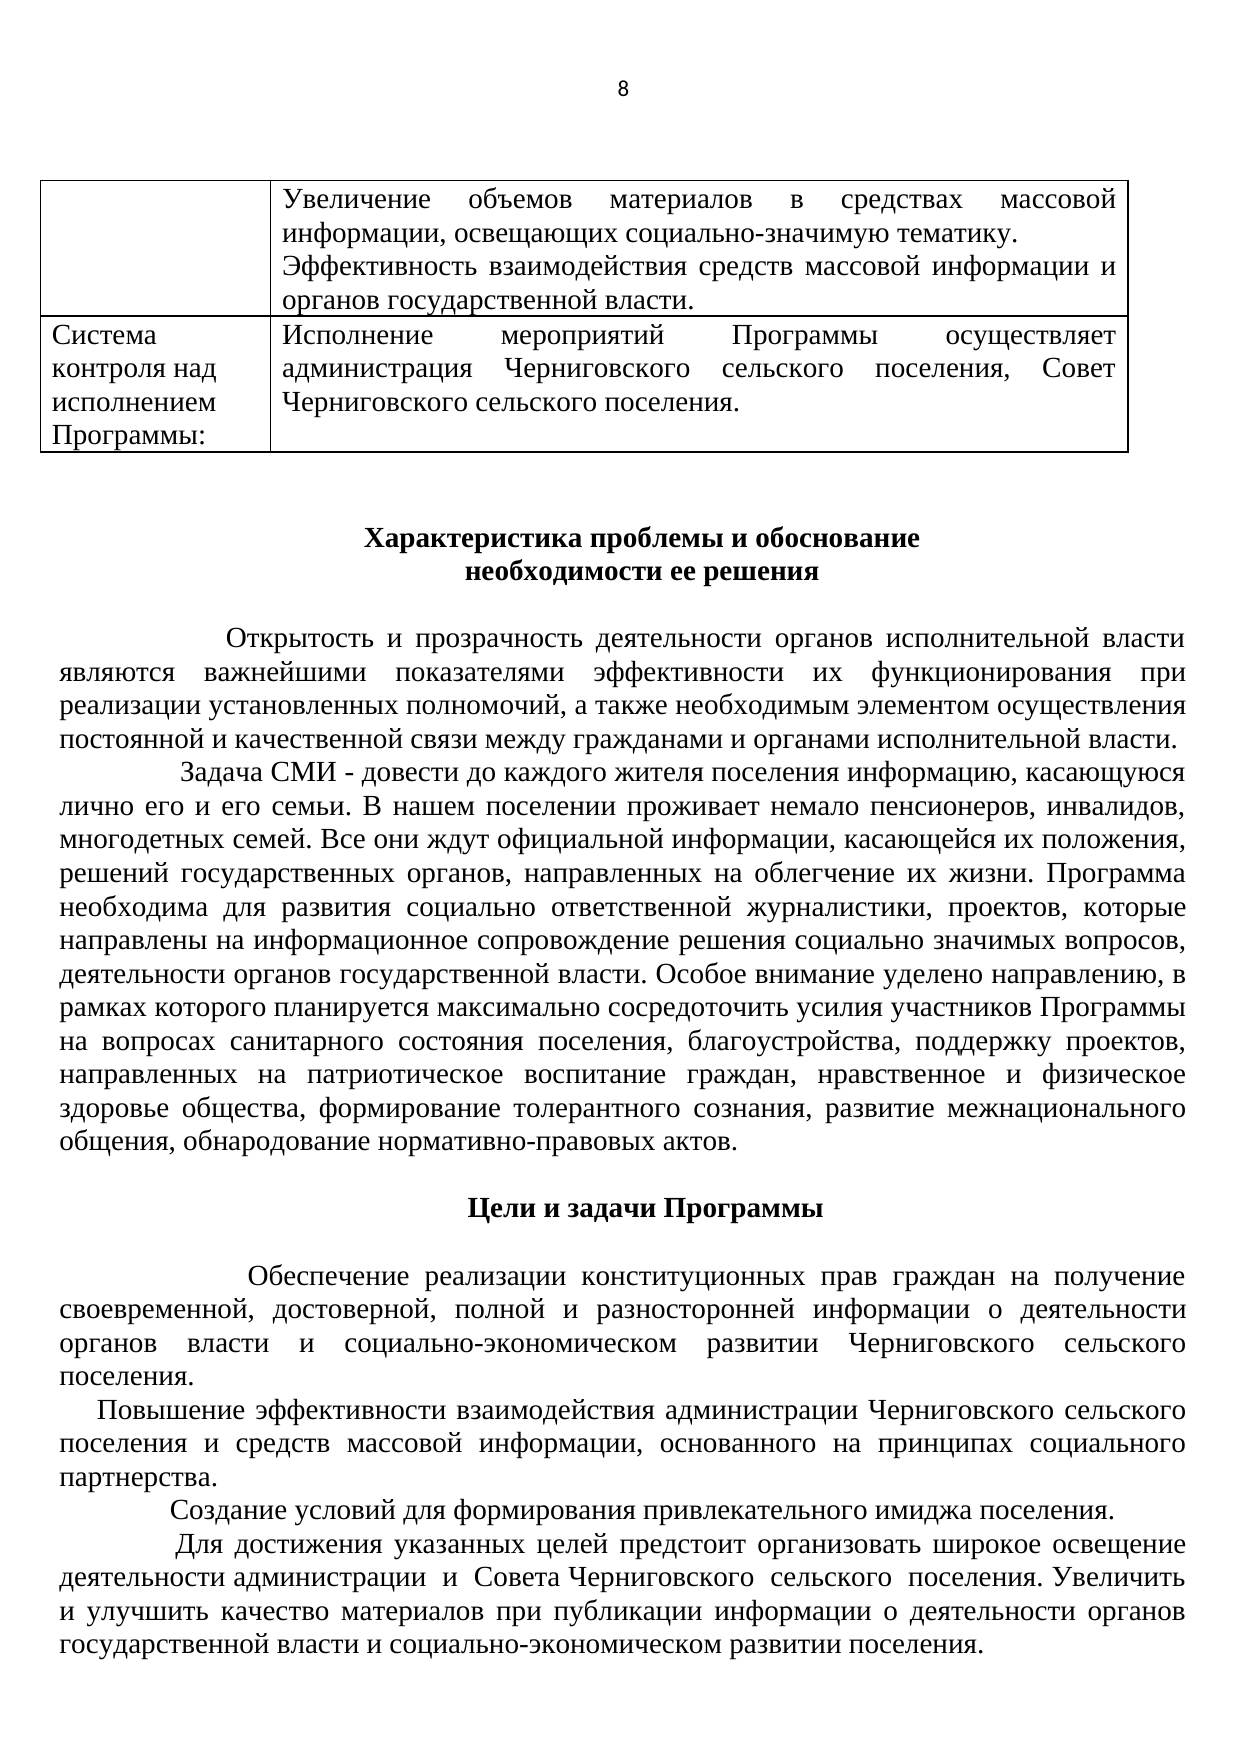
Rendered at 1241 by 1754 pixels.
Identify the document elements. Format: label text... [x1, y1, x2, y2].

text Задача СМИ - довести до каждого жителя поселения информацию, касающуюся лично его и его семьи. В нашем поселении проживает немало пенсионеров, инвалидов, многодетных семей. Все они ждут официальной информации, касающейся их положения, решений государственных органов, направленных на облегчение их жизни. Программа необходима для развития социально ответственной журналистики, проектов, которые направлены на информационное сопровождение решения социально значимых вопросов, деятельности органов государственной власти. Особое внимание уделено направлению, в рамках которого планируется максимально сосредоточить усилия участников Программы на вопросах санитарного состояния поселения, благоустройства, поддержку проектов, направленных на патриотическое воспитание граждан, нравственное и физическое здоровье общества, формирование толерантного сознания, развитие межнационального общения, обнародование нормативно-правовых актов. [59, 754, 1187, 1157]
text Обеспечение реализации конституционных прав граждан на получение своевременной, достоверной, полной и разносторонней информации о деятельности органов власти и социально-экономическом развитии Черниговского сельского поселения. [59, 1258, 1187, 1392]
text Повышение эффективности взаимодействия администрации Черниговского сельского поселения и средств массовой информации, основанного на принципах социального партнерства. [59, 1392, 1187, 1492]
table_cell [41, 181, 270, 315]
text Цели и задачи Программы [59, 1191, 1187, 1224]
text необходимости ее решения [59, 553, 1187, 587]
text Создание условий для формирования привлекательного имиджа поселения. [59, 1492, 1187, 1526]
table_cell Система контроля над исполнением Программы: [41, 317, 270, 451]
text Для достижения указанных целей предстоит организовать широкое освещение деятельности администрации и Совета Черниговского сельского поселения. Увеличить и улучшить качество материалов при публикации информации о деятельности органов государственной власти и социально-экономическом развитии поселения. [59, 1526, 1187, 1660]
table_cell Исполнение мероприятий Программы осуществляет администрация Черниговского сельского поселения, Совет Черниговского сельского поселения. [271, 317, 1127, 451]
text Характеристика проблемы и обоснование [97, 520, 1187, 553]
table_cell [271, 181, 1127, 315]
text Открытость и прозрачность деятельности органов исполнительной власти являются важнейшими показателями эффективности их функционирования при реализации установленных полномочий, а также необходимым элементом осуществления постоянной и качественной связи между гражданами и органами исполнительной власти. [59, 620, 1187, 754]
